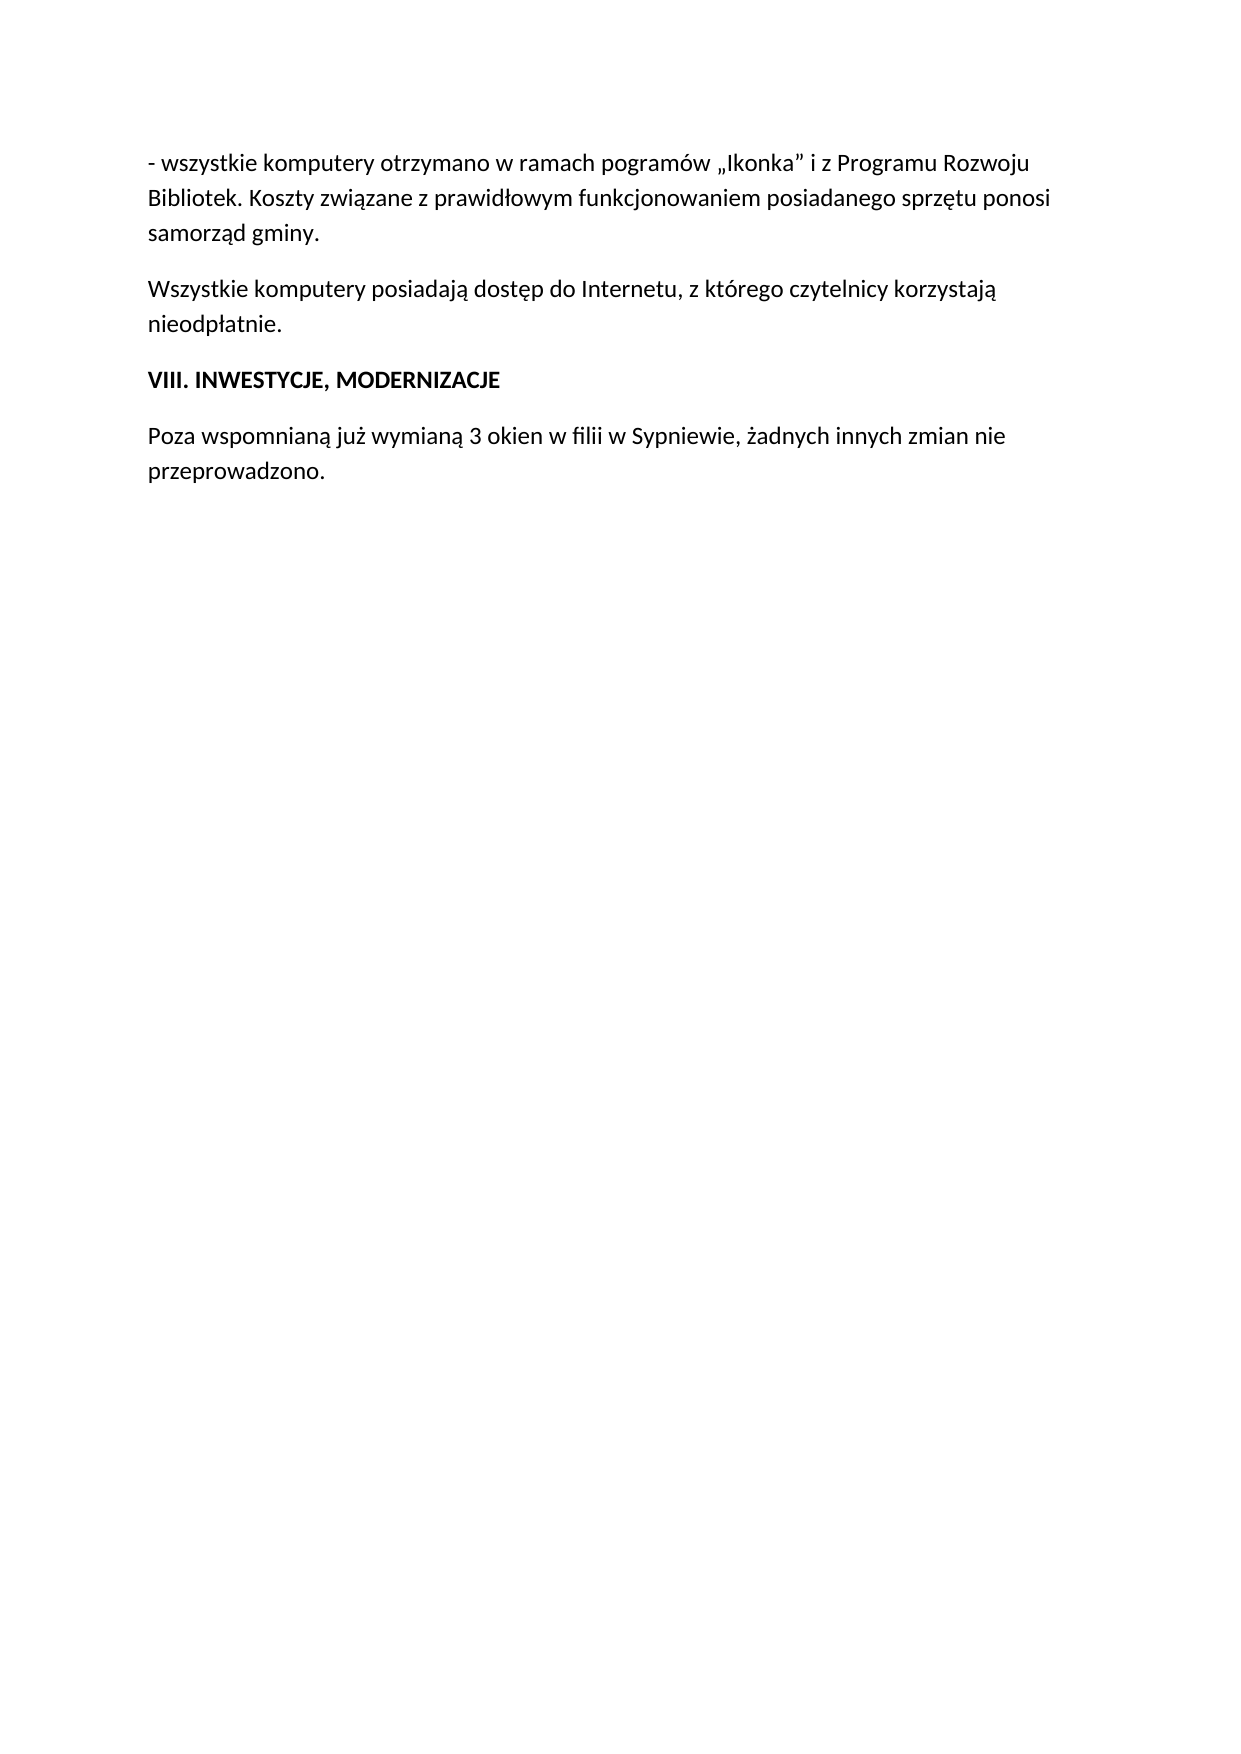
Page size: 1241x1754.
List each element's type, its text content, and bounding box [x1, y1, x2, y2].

text VIII. INWESTYCJE, MODERNIZACJE [148, 364, 1093, 395]
text - wszystkie komputery otrzymano w ramach pogramów „Ikonka” i z Programu Rozwoju Bibliotek. Koszty związane z prawidłowym funkcjonowaniem posiadanego sprzętu ponosi samorząd gminy. [148, 148, 1093, 248]
text Wszystkie komputery posiadają dostęp do Internetu, z którego czytelnicy korzystają nieodpłatnie. [148, 273, 1093, 339]
text Poza wspomnianą już wymianą 3 okien w filii w Sypniewie, żadnych innych zmian nie przeprowadzono. [148, 420, 1093, 486]
